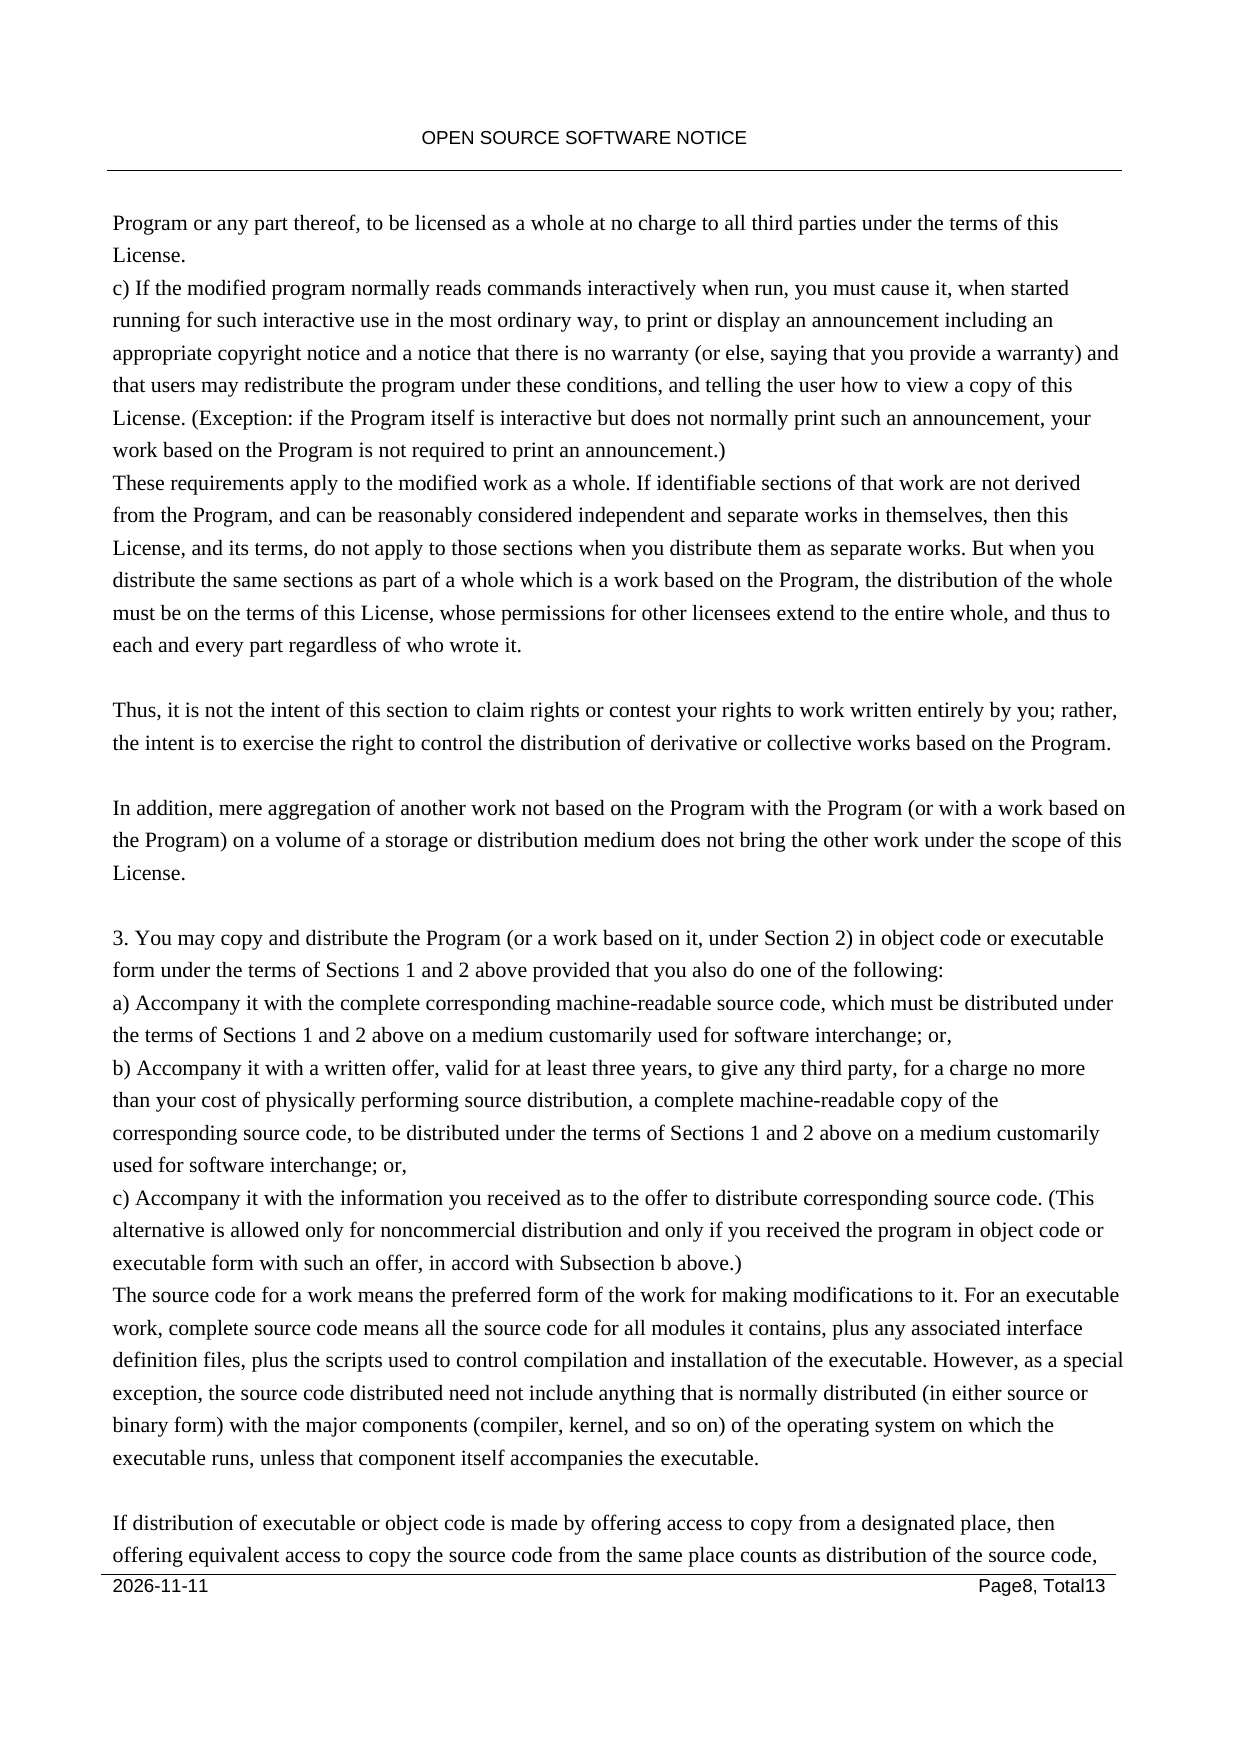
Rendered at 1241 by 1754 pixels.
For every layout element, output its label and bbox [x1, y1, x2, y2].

text [112, 206, 1128, 1571]
